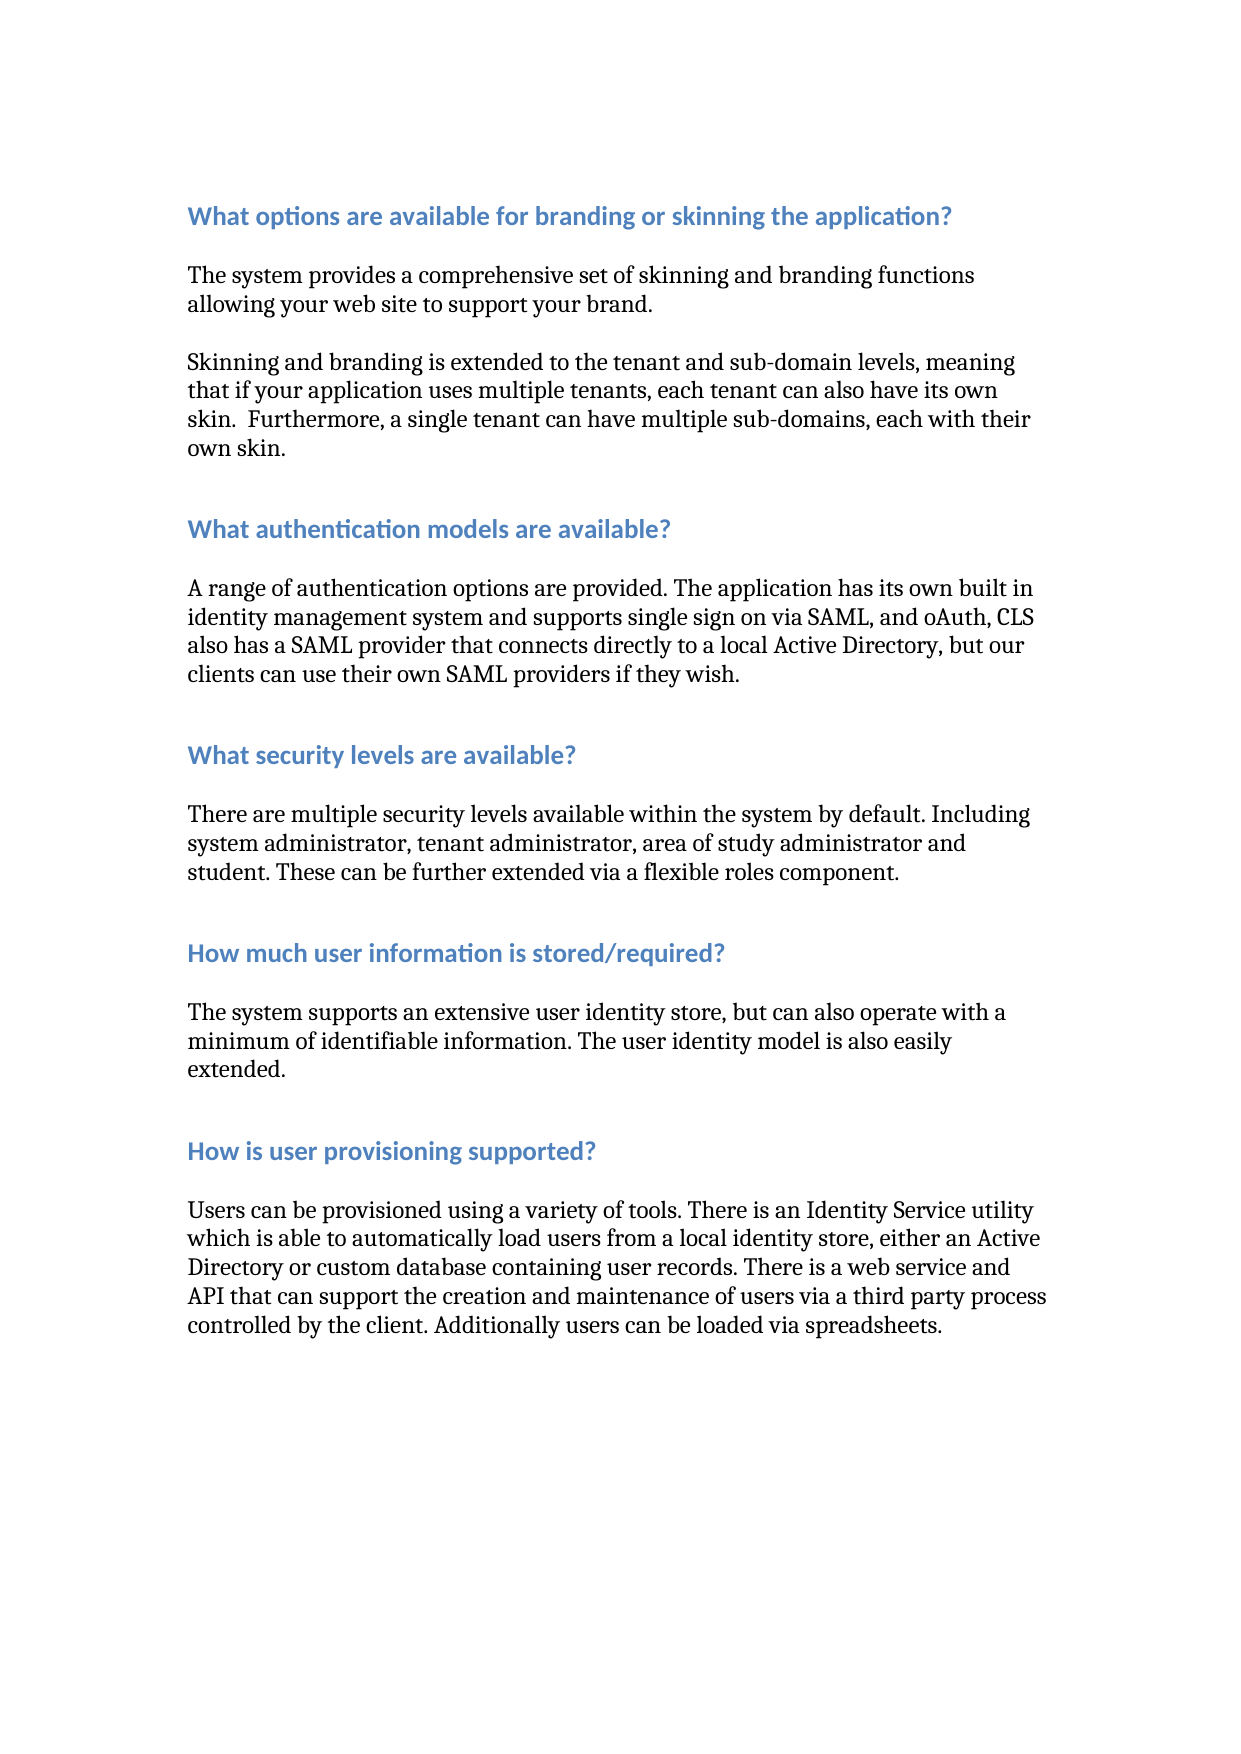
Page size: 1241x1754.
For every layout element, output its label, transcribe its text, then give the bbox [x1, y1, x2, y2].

text Users can be provisioned using a variety of tools. There is an Identity Service utility which is able to automatically load users from a local identity store, either an Active Directory or custom database containing user records. There is a web service and API that can support the creation and maintenance of users via a third party process controlled by the client. Additionally users can be loaded via spreadsheets. [187, 1196, 1053, 1339]
text The system provides a comprehensive set of skinning and branding functions allowing your web site to support your brand. [187, 261, 1053, 319]
subtitle How much user information is stored/required? [187, 936, 1053, 969]
text A range of authentication options are provided. The application has its own built in identity management system and supports single sign on via SAML, and oAuth, CLS also has a SAML provider that connects directly to a local Active Directory, but our clients can use their own SAML providers if they wish. [187, 574, 1053, 689]
subtitle How is user provisioning supported? [187, 1134, 1053, 1167]
subtitle What security levels are available? [187, 738, 1053, 772]
text Skinning and branding is extended to the tenant and sub-domain levels, meaning that if your application uses multiple tenants, each tenant can also have its own skin. Furthermore, a single tenant can have multiple sub-domains, each with their own skin. [187, 348, 1053, 463]
text There are multiple security levels available within the system by default. Including system administrator, tenant administrator, area of study administrator and student. These can be further extended via a flexible roles component. [187, 800, 1053, 887]
subtitle What options are available for branding or skinning the application? [187, 199, 1053, 233]
text The system supports an extensive user identity store, but can also operate with a minimum of identifiable information. The user identity model is also easily extended. [187, 998, 1053, 1084]
subtitle What authentication models are available? [187, 512, 1053, 545]
